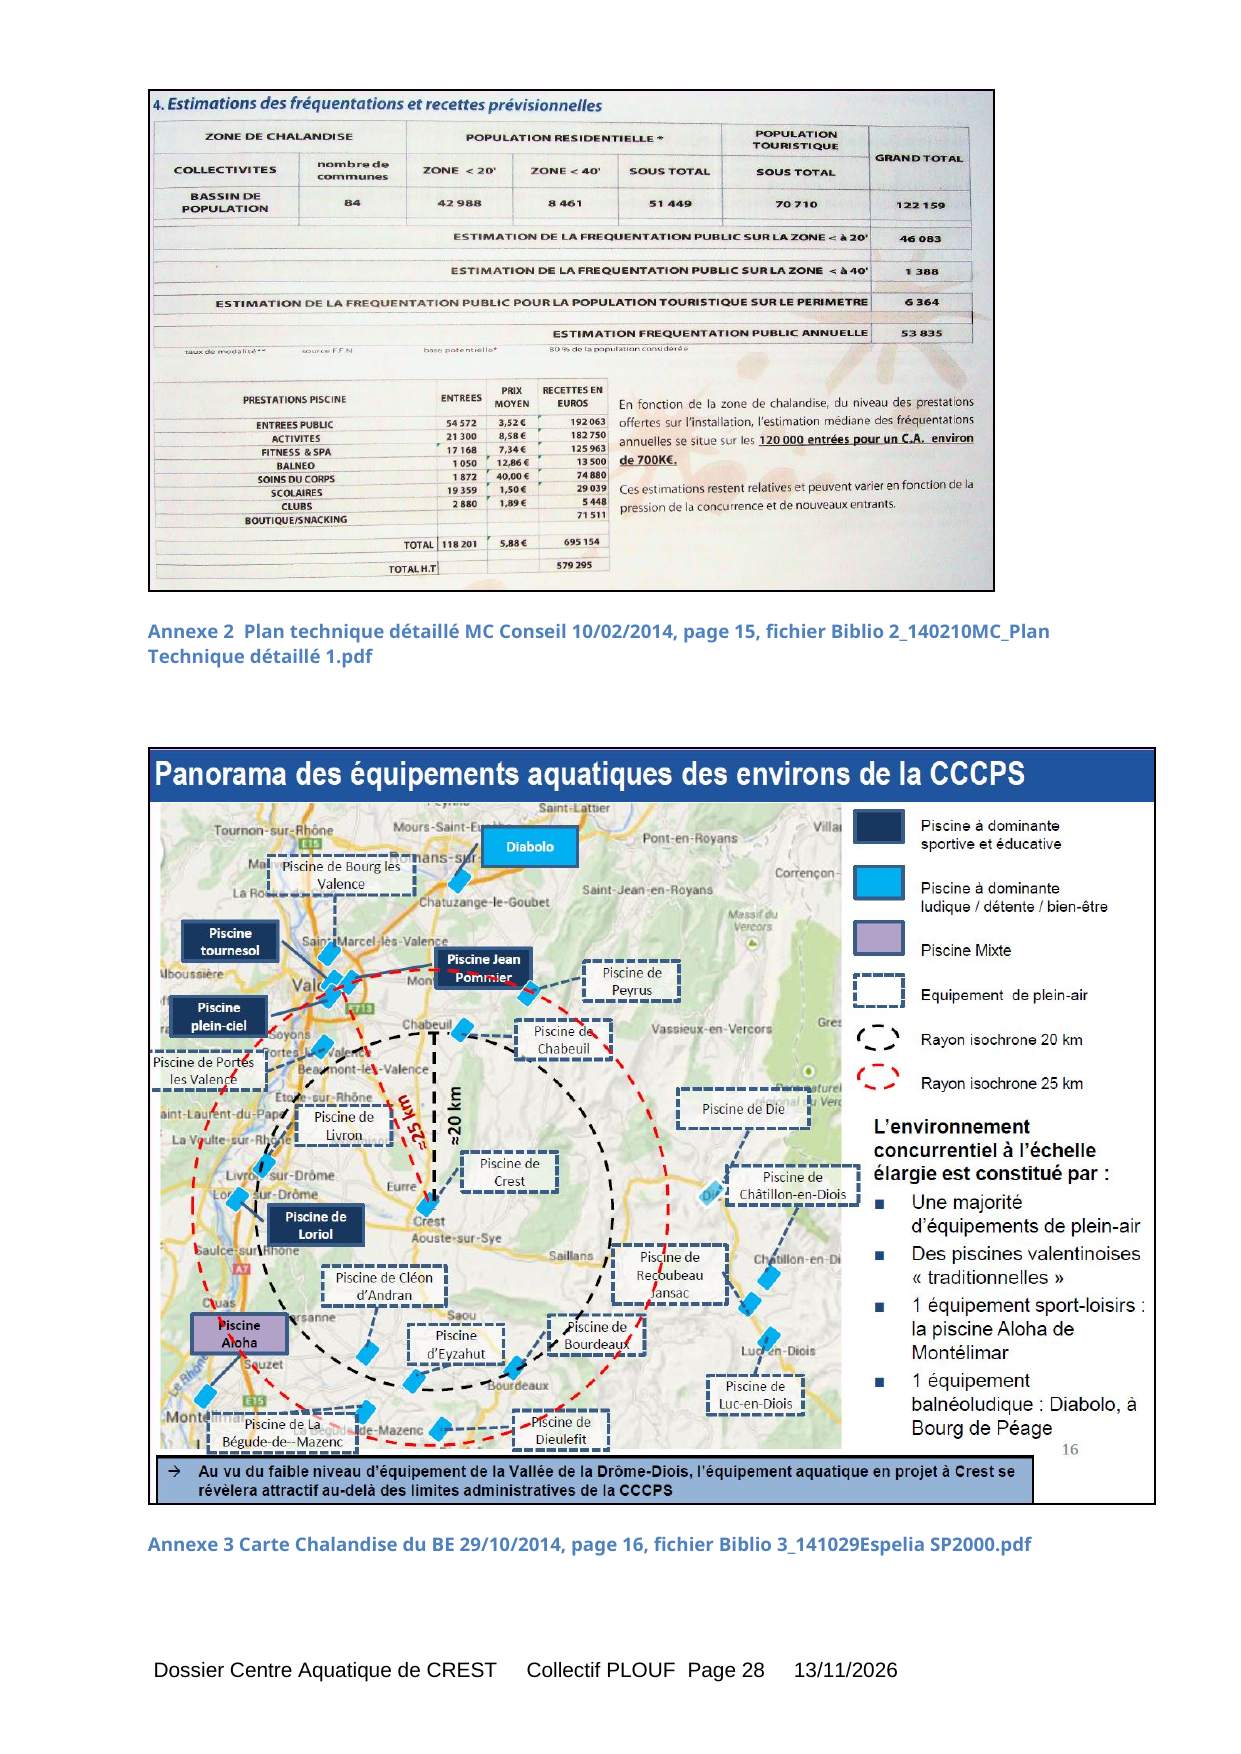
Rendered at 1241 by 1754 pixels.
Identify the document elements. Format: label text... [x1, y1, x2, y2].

picture [150, 91, 993, 590]
picture [150, 749, 1154, 1503]
